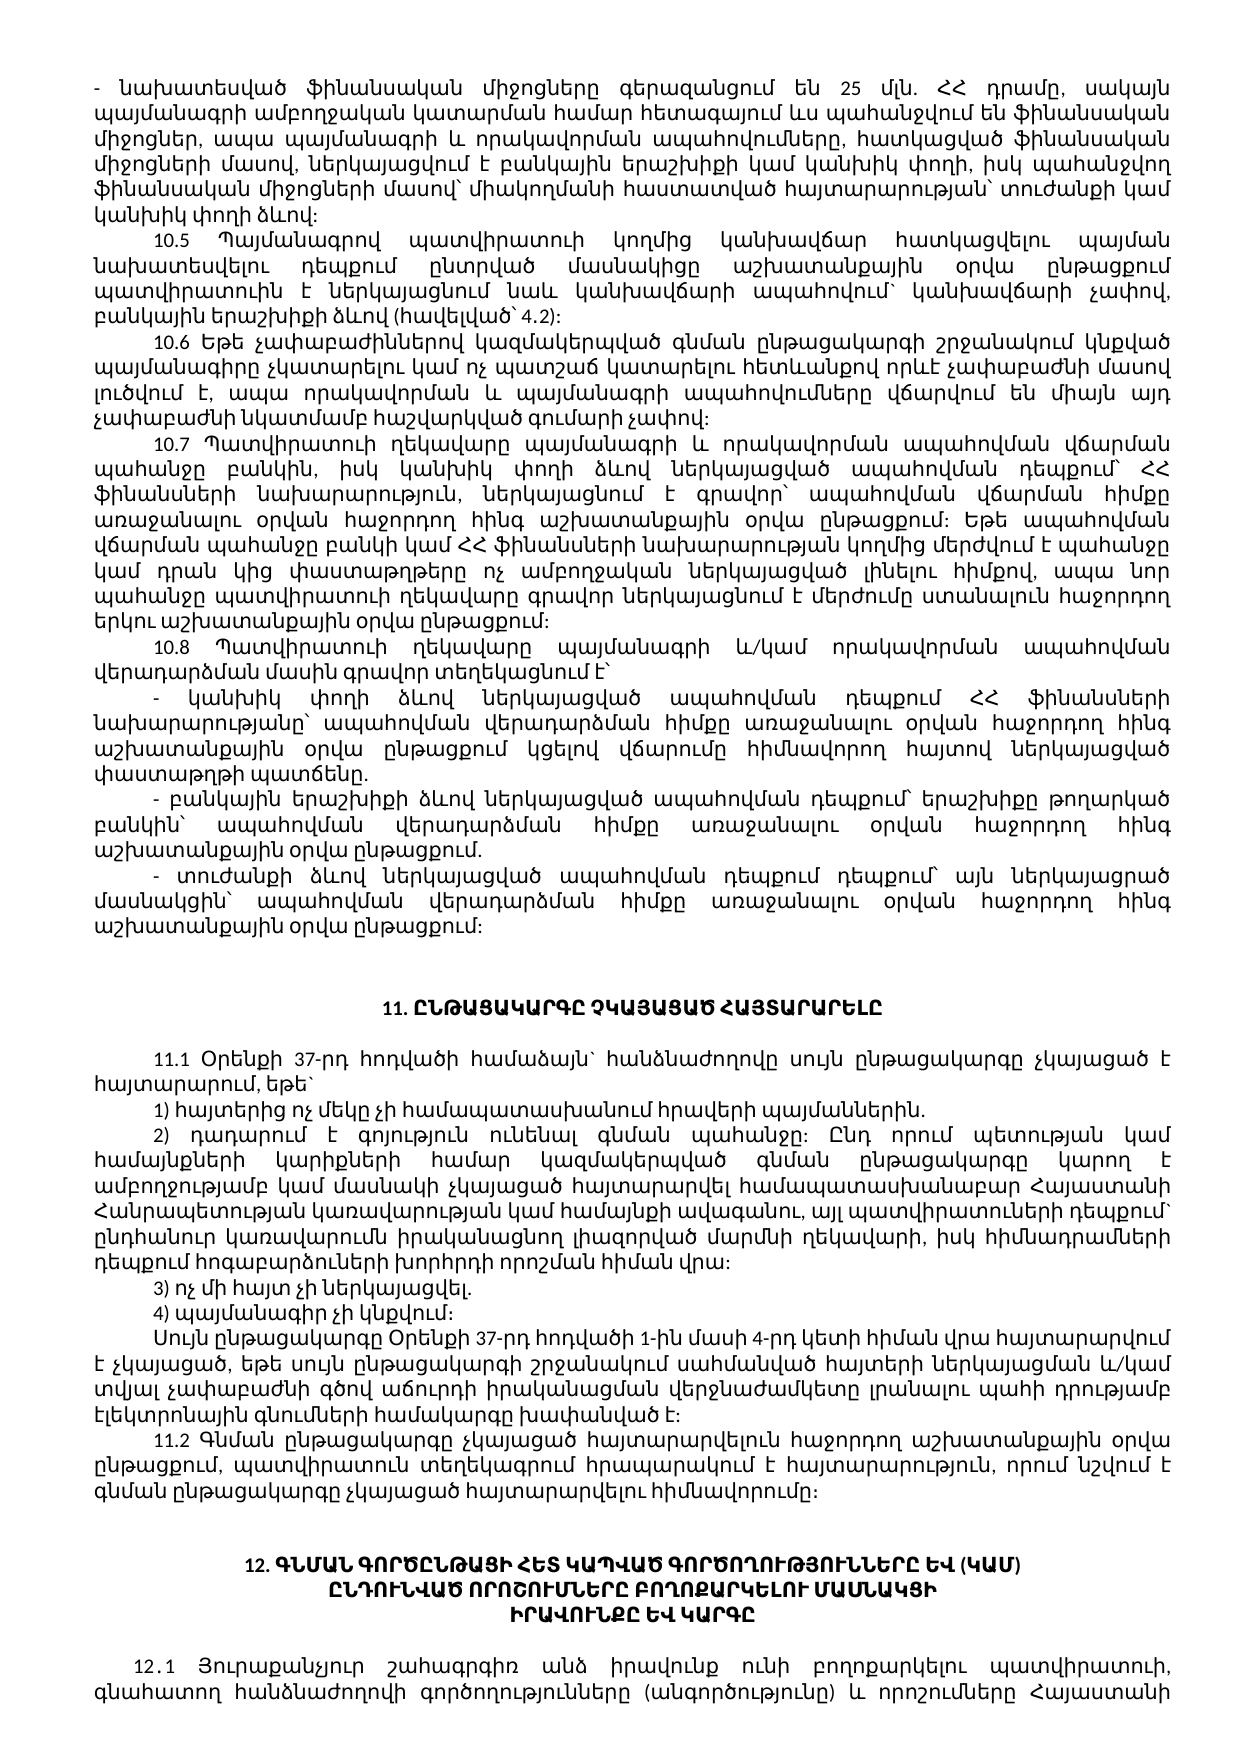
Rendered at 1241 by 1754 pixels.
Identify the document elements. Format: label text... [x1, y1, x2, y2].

text 3) ոչ մի հայտ չի ներկայացվել. [94, 1275, 1171, 1300]
text - կանխիկ փողի ձևով ներկայացված ապահովման դեպքում ՀՀ ֆինանսների նախարարությանը՝ ապահովման վերադարձման հիմքը առաջանալու օրվան հաջորդող հինգ աշխատանքային օրվա ընթացքում կցելով վճարումը հիմնավորող հայտով ներկայացված փաստաթղթի պատճենը. [94, 685, 1171, 787]
text 10.8 Պատվիրատուի ղեկավարը պայմանագրի և/կամ որակավորման ապահովման վերադարձման մասին գրավոր տեղեկացնում է՝ [94, 634, 1171, 685]
text - նախատեսված ֆինանսական միջոցները գերազանցում են 25 մլն. ՀՀ դրամը, սակայն պայմանագրի ամբողջական կատարման համար հետագայում ևս պահանջվում են ֆինանսական միջոցներ, ապա պայմանագրի և որակավորման ապահովումները, հատկացված ֆինանսական միջոցների մասով, ներկայացվում է բանկային երաշխիքի կամ կանխիկ փողի, իսկ պահանջվող ֆինանսական միջոցների մասով՝ միակողմանի հաստատված հայտարարության՝ տուժանքի կամ կանխիկ փողի ձևով: [94, 75, 1171, 227]
text 1) հայտերից ոչ մեկը չի համապատասխանում հրավերի պայմաններին. [94, 1097, 1171, 1122]
text - բանկային երաշխիքի ձևով ներկայացված ապահովման դեպքում՝ երաշխիքը թողարկած բանկին՝ ապահովման վերադարձման հիմքը առաջանալու օրվան հաջորդող հինգ աշխատանքային օրվա ընթացքում. [94, 787, 1171, 863]
text - տուժանքի ձևով ներկայացված ապահովման դեպքում դեպքում՝ այն ներկայացրած մասնակցին՝ ապահովման վերադարձման հիմքը առաջանալու օրվան հաջորդող հինգ աշխատանքային օրվա ընթացքում: [94, 863, 1171, 939]
text 2) դադարում է գոյություն ունենալ գնման պահանջը: Ընդ որում պետության կամ համայնքների կարիքների համար կազմակերպված գնման ընթացակարգը կարող է ամբողջությամբ կամ մասնակի չկայացած հայտարարվել համապատասխանաբար Հայաստանի Հանրապետության կառավարության կամ համայնքի ավագանու, այլ պատվիրատուների դեպքում` ընդհանուր կառավարումն իրականացնող լիազորված մարմնի ղեկավարի, իսկ հիմնադրամների դեպքում հոգաբարձուների խորհրդի որոշման հիման վրա: [94, 1122, 1171, 1275]
text 10.7 Պատվիրատուի ղեկավարը պայմանագրի և որակավորման ապահովման վճարման պահանջը բանկին, իսկ կանխիկ փողի ձևով ներկայացված ապահովման դեպքում՝ ՀՀ ֆինանսների նախարարություն, ներկայացնում է գրավոր՝ ապահովման վճարման հիմքը առաջանալու օրվան հաջորդող հինգ աշխատանքային օրվա ընթացքում: Եթե ապահովման վճարման պահանջը բանկի կամ ՀՀ ֆինանսների նախարարության կողմից մերժվում է պահանջը կամ դրան կից փաստաթղթերը ոչ ամբողջական ներկայացված լինելու հիմքով, ապա նոր պահանջը պատվիրատուի ղեկավարը գրավոր ներկայացնում է մերժումը ստանալուն հաջորդող երկու աշխատանքային օրվա ընթացքում: [94, 431, 1171, 634]
text 4) պայմանագիր չի կնքվում։ [94, 1300, 1171, 1326]
text 10.6 Եթե չափաբաժիններով կազմակերպված գնման ընթացակարգի շրջանակում կնքված պայմանագիրը չկատարելու կամ ոչ պատշաճ կատարելու հետևանքով որևէ չափաբաժնի մասով լուծվում է, ապա որակավորման և պայմանագրի ապահովումները վճարվում են միայն այդ չափաբաժնի նկատմամբ հաշվարկված գումարի չափով: [94, 329, 1171, 431]
text 12. ԳՆՄԱՆ ԳՈՐԾԸՆԹԱՑԻ ՀԵՏ ԿԱՊՎԱԾ ԳՈՐԾՈՂՈՒԹՅՈՒՆՆԵՐԸ ԵՎ (ԿԱՄ) [94, 1552, 1171, 1577]
text 10.5 Պայմանագրով պատվիրատուի կողմից կանխավճար հատկացվելու պայման նախատեսվելու դեպքում ընտրված մասնակիցը աշխատանքային օրվա ընթացքում պատվիրատուին է ներկայացնում նաև կանխավճարի ապահովում` կանխավճարի չափով, բանկային երաշխիքի ձևով (հավելված՝ 4․2): [94, 227, 1171, 329]
text 11.2 Գնման ընթացակարգը չկայացած հայտարարվելուն հաջորդող աշխատանքային օրվա ընթացքում, պատվիրատուն տեղեկագրում հրապարակում է հայտարարություն, որում նշվում է գնման ընթացակարգը չկայացած հայտարարվելու հիմնավորումը։ [94, 1427, 1171, 1503]
text ԻՐԱՎՈՒՆՔԸ ԵՎ ԿԱՐԳԸ [94, 1603, 1171, 1628]
text 11. ԸՆԹԱՑԱԿԱՐԳԸ ՉԿԱՅԱՑԱԾ ՀԱՅՏԱՐԱՐԵԼԸ [94, 995, 1171, 1021]
text ԸՆԴՈՒՆՎԱԾ ՈՐՈՇՈՒՄՆԵՐԸ ԲՈՂՈՔԱՐԿԵԼՈՒ ՄԱՍՆԱԿՑԻ [94, 1577, 1171, 1603]
text 11.1 Օրենքի 37-րդ հոդվածի համաձայն` հանձնաժողովը սույն ընթացակարգը չկայացած է հայտարարում, եթե` [94, 1046, 1171, 1097]
text Սույն ընթացակարգը Օրենքի 37-րդ հոդվածի 1-ին մասի 4-րդ կետի հիման վրա հայտարարվում է չկայացած, եթե սույն ընթացակարգի շրջանակում սահմանված հայտերի ներկայացման և/կամ տվյալ չափաբաժնի գծով աճուրդի իրականացման վերջնաժամկետը լրանալու պահի դրությամբ էլեկտրոնային գնումների համակարգը խափանված է: [94, 1326, 1171, 1427]
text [94, 1653, 1171, 1704]
